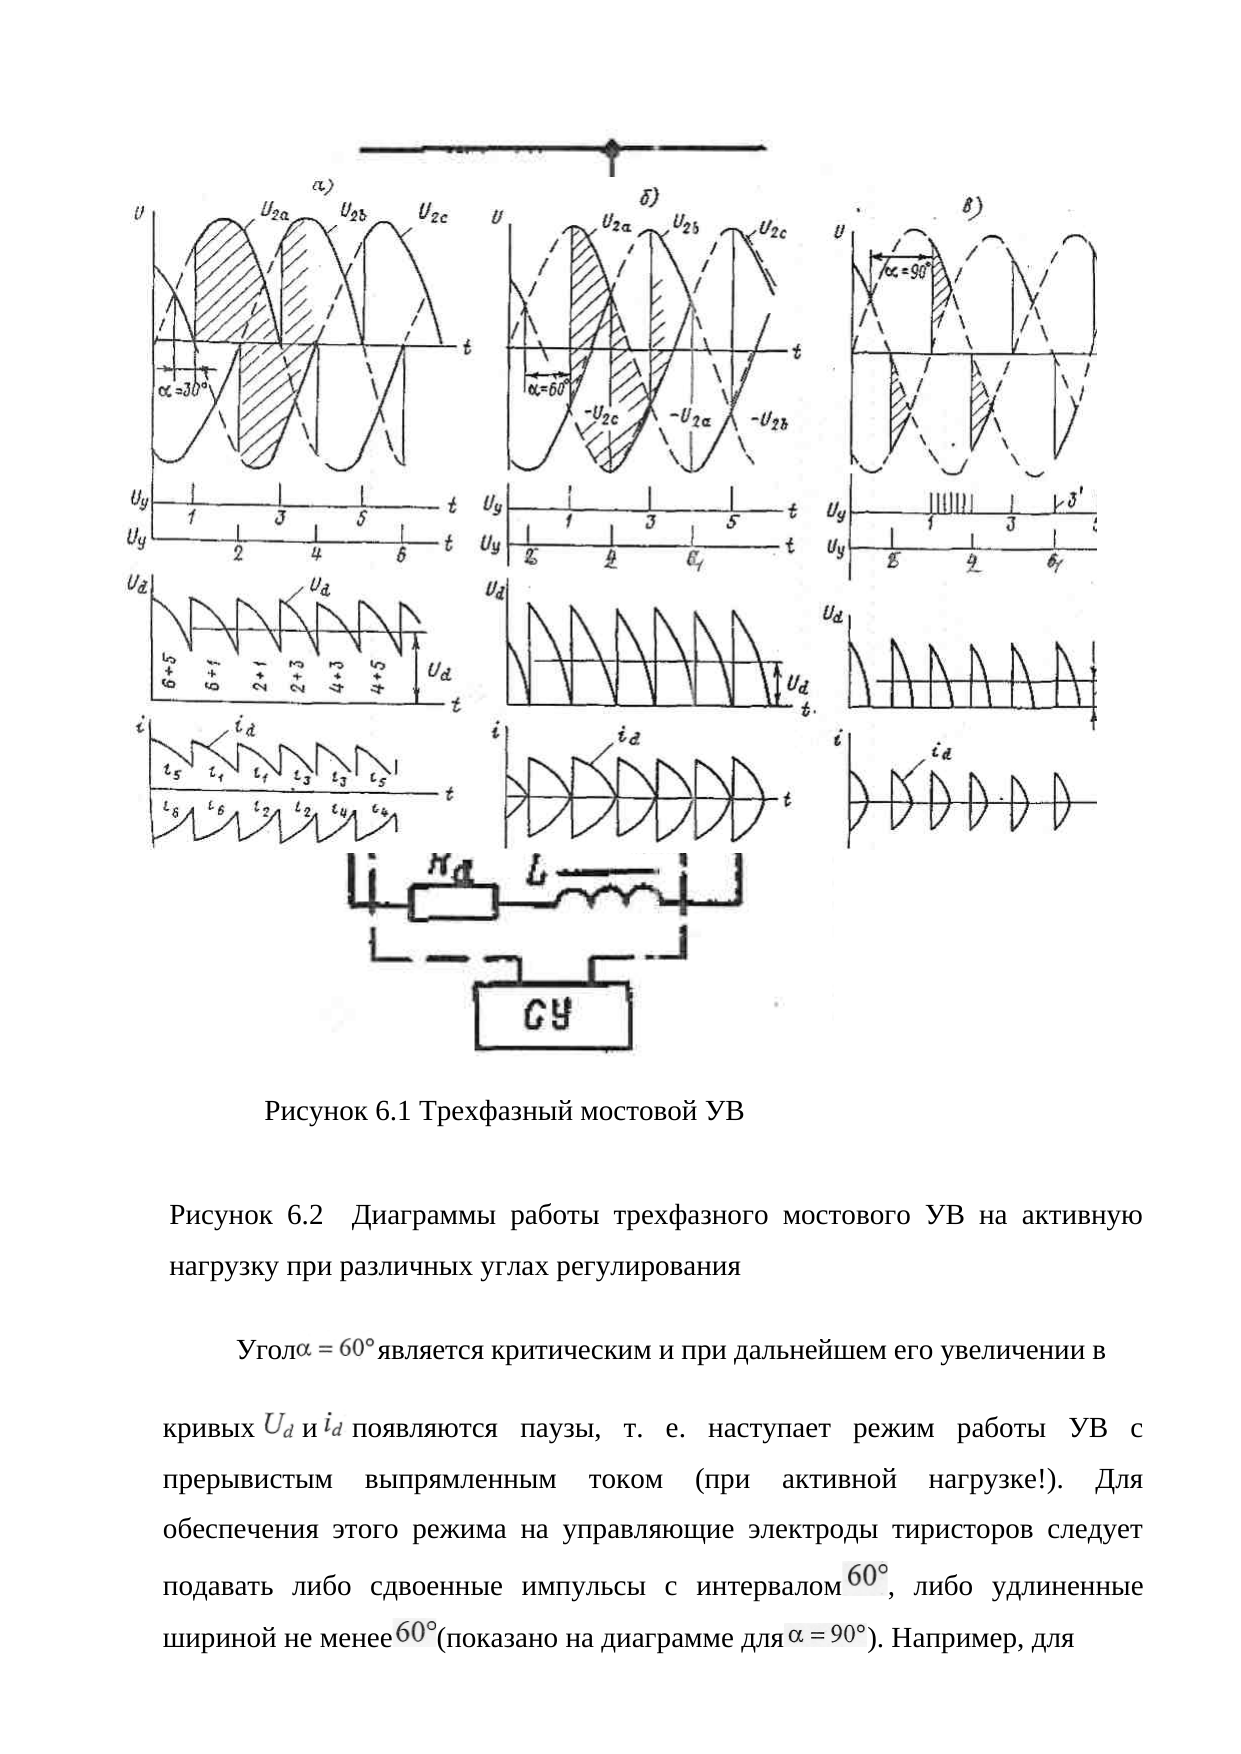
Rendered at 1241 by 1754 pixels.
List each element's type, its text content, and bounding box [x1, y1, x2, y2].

picture [122, 128, 1097, 1058]
text кривыхипоявляются паузы, т. е. наступает режим работы УВ с прерывистым выпрямленным током (при активной нагрузке!). Для обеспечения этого режима на управляющие электроды тиристоров следует подавать либо сдвоенные импульсы с интервалом, либо удлиненные шириной не менее(показано на диаграмме для). Например, для [163, 1403, 1144, 1653]
picture [784, 1623, 867, 1647]
picture [842, 1561, 888, 1596]
picture [317, 1409, 352, 1438]
picture [296, 1330, 378, 1360]
picture [392, 1618, 437, 1647]
picture [255, 1403, 302, 1438]
text Рисунок 6.1 Трехфазный мостовой УВ [264, 1093, 1042, 1126]
text Уголявляется критическим и при дальнейшем его увеличении в [236, 1330, 1144, 1366]
